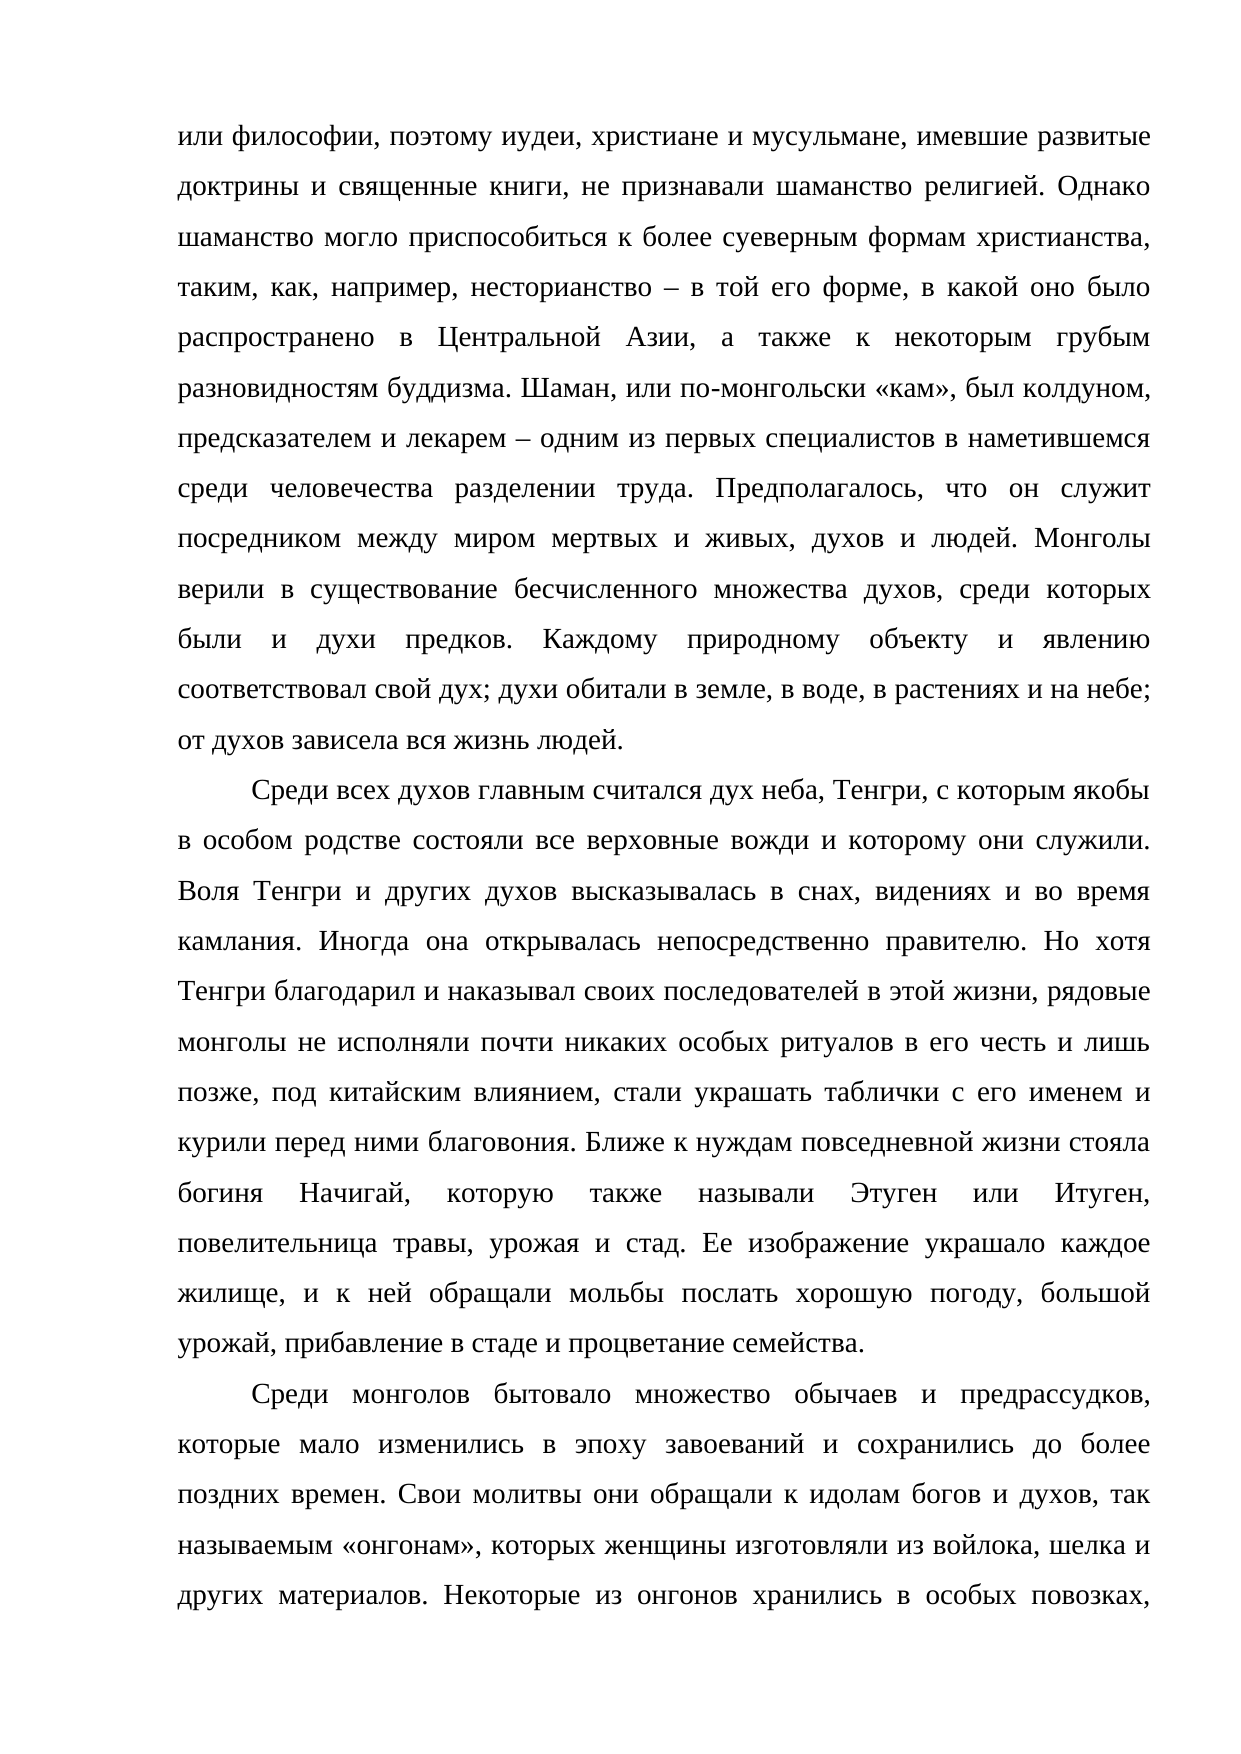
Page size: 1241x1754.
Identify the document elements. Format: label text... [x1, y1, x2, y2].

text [177, 118, 1152, 755]
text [177, 1376, 1152, 1611]
text Среди всех духов главным считался дух неба, Тенгри, с которым якобы в особом родстве состояли все верховные вожди и которому они служили. Воля Тенгри и других духов высказывалась в снах, видениях и во время камлания. Иногда она открывалась непосредственно правителю. Но хотя Тенгри благодарил и наказывал своих последователей в этой жизни, рядовые монголы не исполняли почти никаких особых ритуалов в его честь и лишь позже, под китайским влиянием, стали украшать таблички с его именем и курили перед ними благовония. Ближе к нуждам повседневной жизни стояла богиня Начигай, которую также называли Этуген или Итуген, повелительница травы, урожая и стад. Ее изображение украшало каждое жилище, и к ней обращали мольбы послать хорошую погоду, большой урожай, прибавление в стаде и процветание семейства. [177, 772, 1152, 1359]
